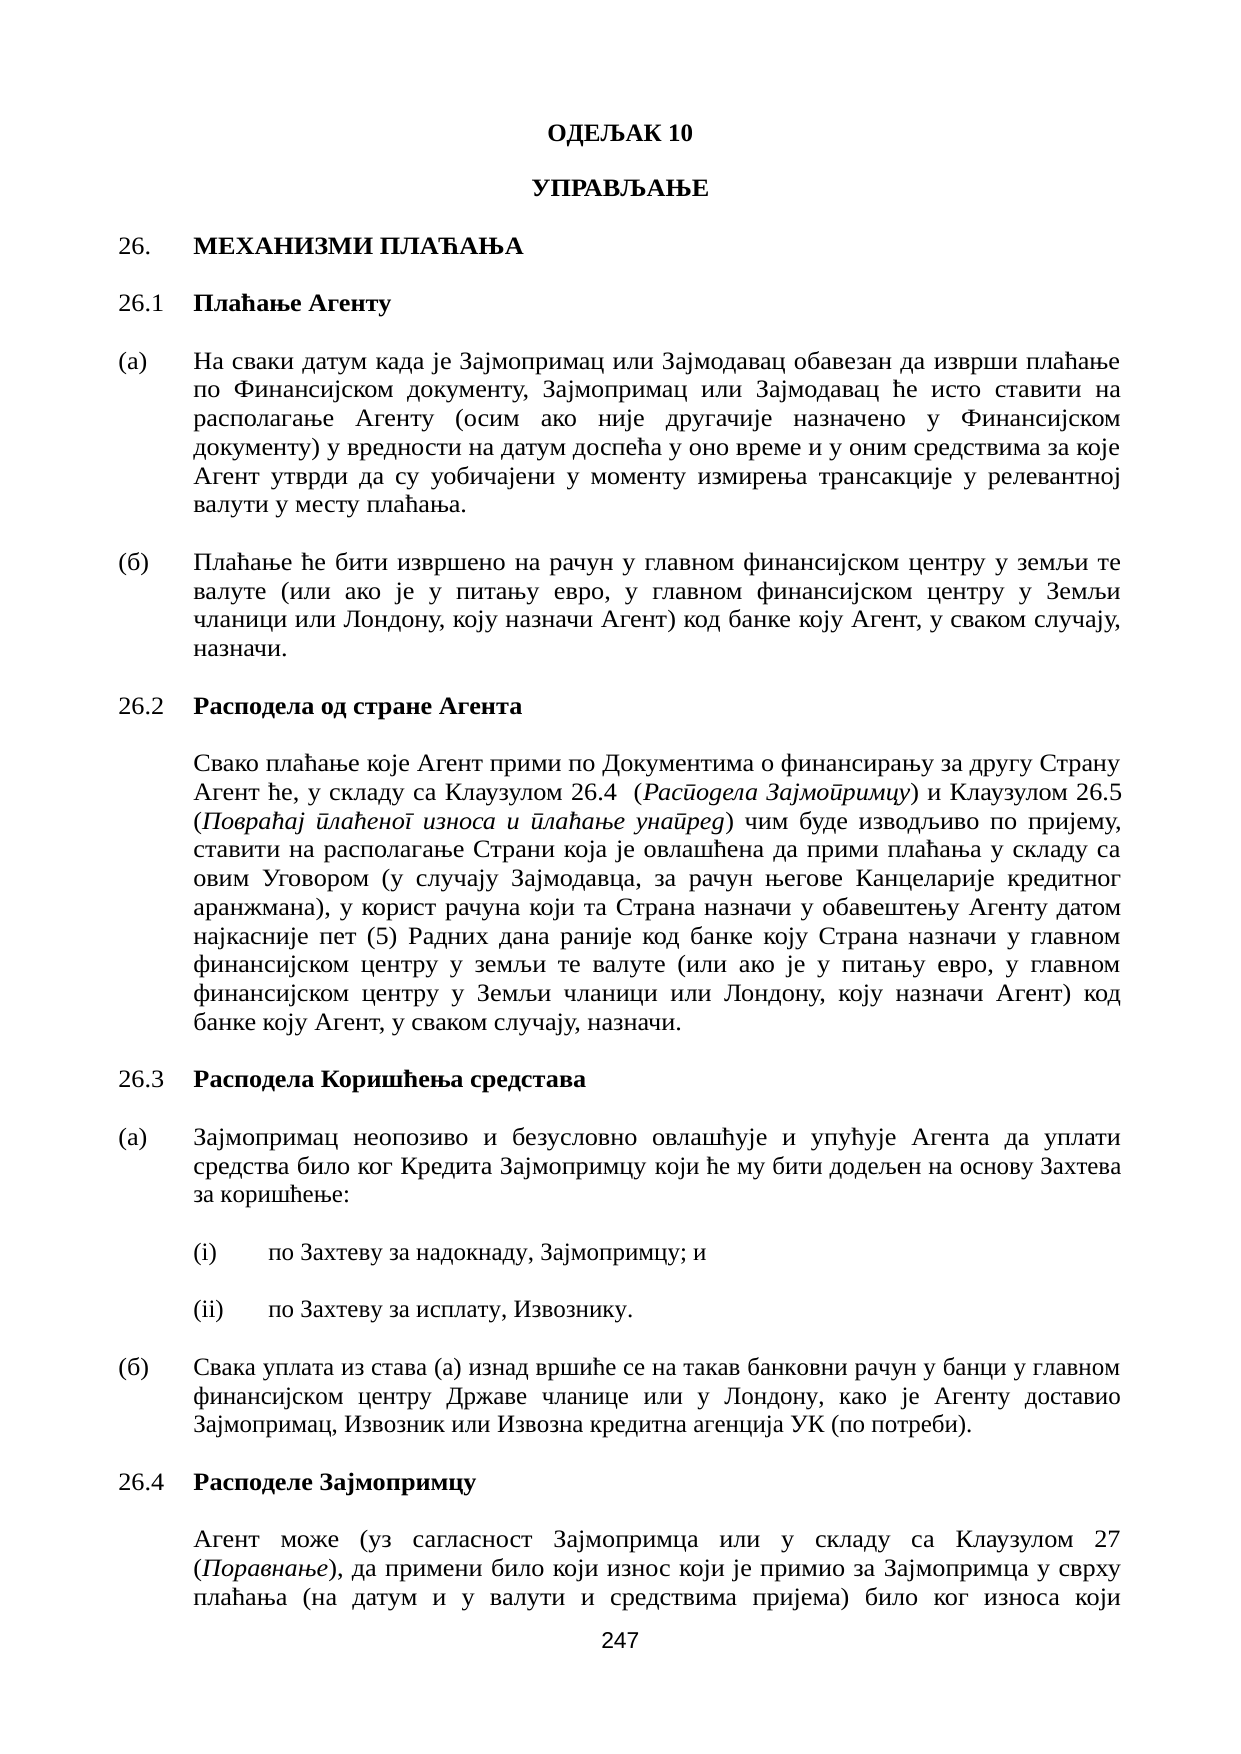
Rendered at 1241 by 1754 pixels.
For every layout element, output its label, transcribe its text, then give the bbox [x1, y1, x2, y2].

text (a) Зајмопримац неопозиво и безусловно овлашћује и упућује Агента да уплати средства било ког Кредита Зајмопримцу који ће му бити додељен на основу Захтева за коришћење: [118, 1122, 1122, 1208]
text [118, 1524, 1122, 1611]
text 26.4 Расподеле Зајмопримцу [118, 1467, 1122, 1496]
text УПРАВЉАЊЕ [118, 173, 1122, 202]
text ОДЕЉАК 10 [118, 118, 1122, 147]
text 26.1 Плаћање Агенту [118, 288, 1122, 317]
text 26. Механизми плаћања [118, 231, 1122, 259]
text (б) Плаћање ће бити извршено на рачун у главном финансијском центру у земљи те валуте (или ако је у питању евро, у главном финансијском центру у Земљи чланици или Лондону, коју назначи Агент) код банке коју Агент, у сваком случају, назначи. [118, 547, 1122, 662]
list (i) по Захтеву за надокнаду, Зајмопримцу; и [193, 1237, 1122, 1266]
text (a) На сваки датум када је Зајмопримац или Зајмодавац обавезан да изврши плаћање по Финансијском документу, Зајмопримац или Зајмодавац ће исто ставити на располагање Агенту (осим ако није другачије назначено у Финансијском документу) у вредности на датум доспећа у оно време и у оним средствима за које Агент утврди да су уобичајени у моменту измирења трансакције у релевантној валути у месту плаћања. [118, 346, 1122, 518]
text 26.2 Расподела од стране Агента [118, 691, 1122, 719]
text (б) Свака уплата из ставa (а) изнад вршиће се на такав банковни рачун у банци у главном финансијском центру Државе чланице или у Лондону, како је Агенту доставио Зајмопримац, Извозник или Извозна кредитна агенција УК (по потреби). [118, 1352, 1122, 1438]
text 26.3 Расподела Коришћења средстава [118, 1064, 1122, 1093]
text Свако плаћање које Агент прими по Документима o финансирању за другу Страну Агент ће, у складу са Клаузулом 26.4 (Расподела Зајмопримцу) и Клаузулом 26.5 (Повраћај плаћеног износа и плаћање унапред) чим буде изводљиво по пријему, ставити на располагање Страни која је овлашћена да прими плаћања у складу са овим Уговором (у случају Зајмодавца, за рачун његове Канцеларије кредитног аранжмана), у корист рачуна који та Страна назначи у обавештењу Агенту датом најкасније пет (5) Радних дана раније код банке коју Страна назначи у главном финансијском центру у земљи те валуте (или ако је у питању евро, у главном финансијском центру у Земљи чланици или Лондону, коју назначи Агент) код банке коју Агент, у сваком случају, назначи. [118, 748, 1122, 1036]
list (ii) по Захтеву за исплату, Извознику. [193, 1294, 1122, 1323]
